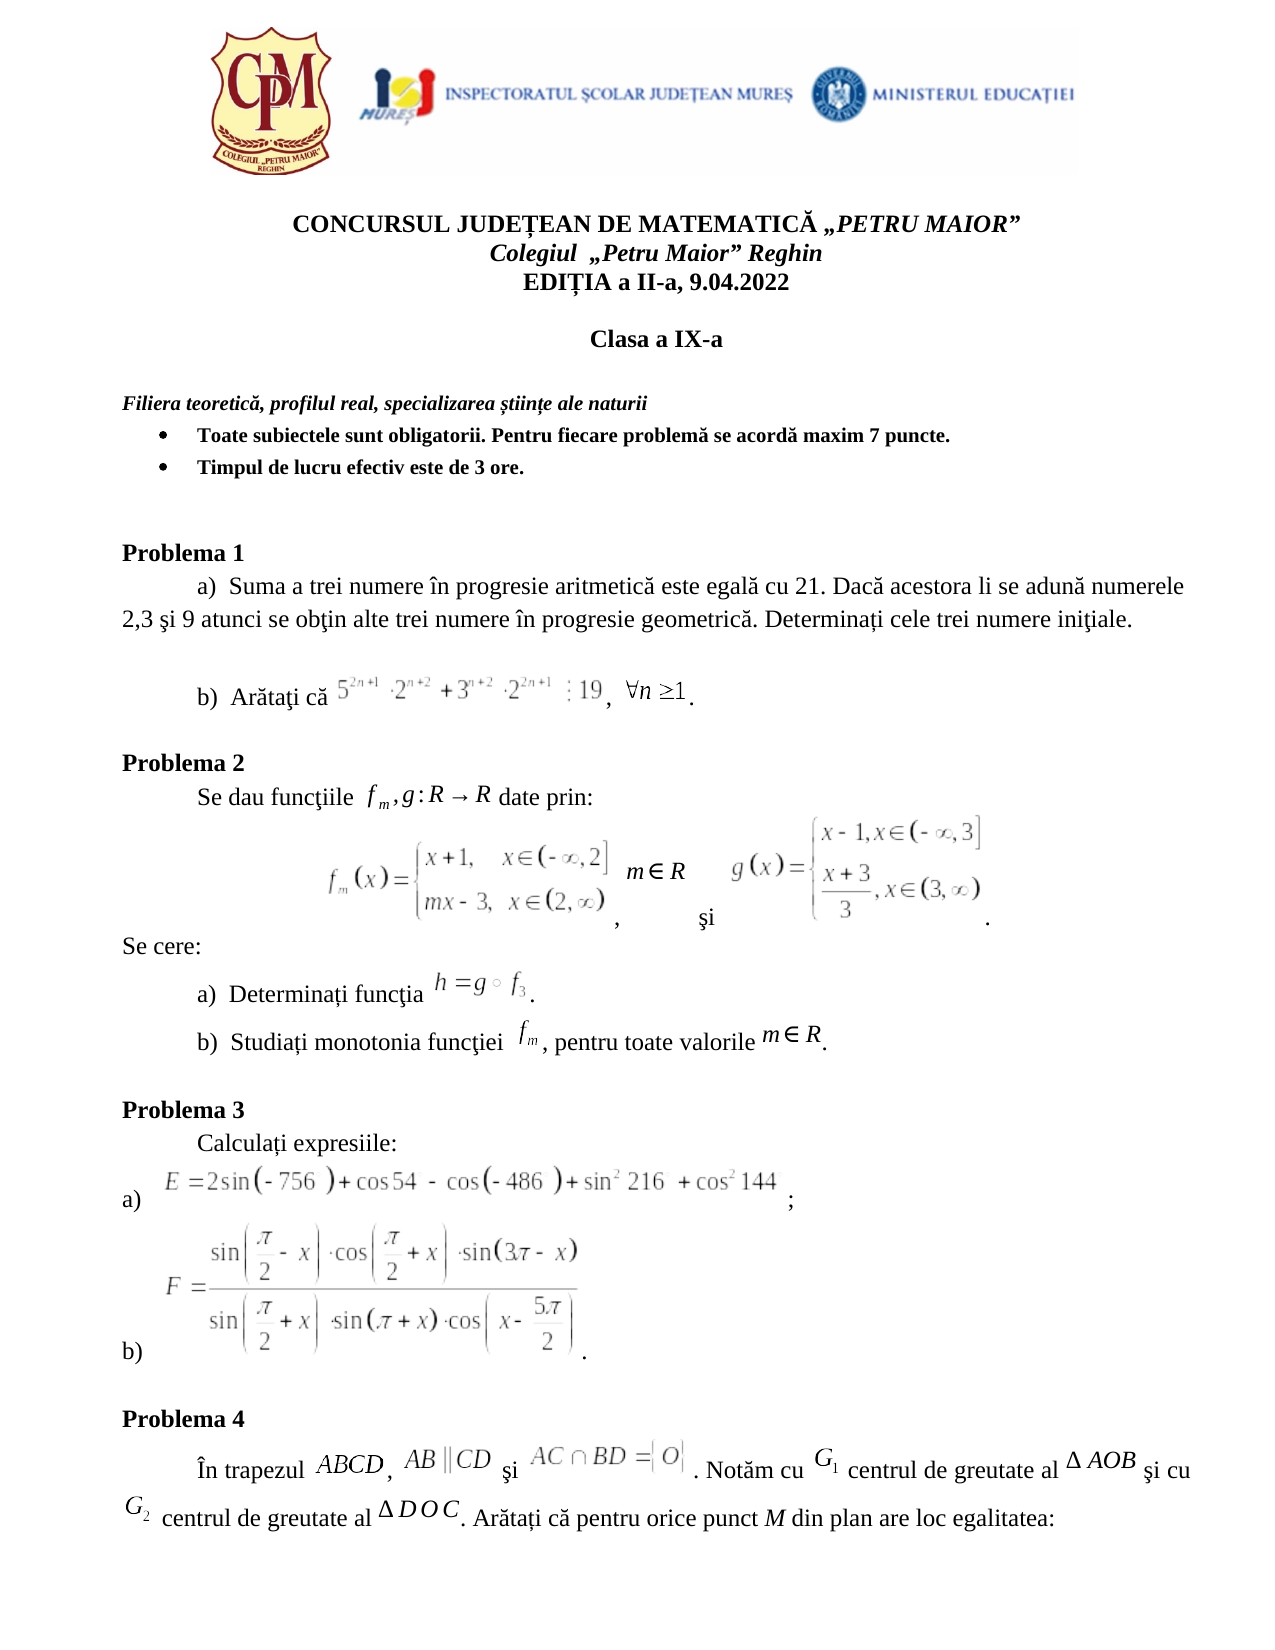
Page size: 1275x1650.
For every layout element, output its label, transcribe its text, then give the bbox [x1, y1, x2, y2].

text CONCURSUL JUDEȚEAN DE MATEMATICĂ „PETRU MAIOR” [122, 209, 1191, 238]
text Colegiul „Petru Maior” Reghin [122, 238, 1191, 267]
text Filiera teoretică, profilul real, specializarea științe ale naturii [122, 385, 1191, 417]
text a) Determinați funcţia . [197, 964, 1191, 1008]
text Problema 4 [122, 1404, 1191, 1433]
text b) Arătaţi că , . [122, 670, 1191, 711]
text Calculați expresiile: [122, 1128, 1191, 1157]
text , şi . [122, 812, 1191, 931]
text Problema 3 [122, 1095, 1191, 1124]
text În trapezul , şi . Notăm cu centrul de greutate al şi cu centrul de greutate al . Arătați că pentru orice punct M din plan are loc egalitatea: [122, 1437, 1191, 1532]
text Problema 1 [122, 538, 1191, 567]
text EDIȚIA a II-a, 9.04.2022 [122, 267, 1191, 296]
text a) Suma a trei numere în progresie aritmetică este egală cu 21. Dacă acestora li se adună numerele 2,3 şi 9 atunci se obţin alte trei numere în progresie geometrică. Determinați cele trei numere iniţiale. [122, 571, 1191, 633]
list Toate subiectele sunt obligatorii. Pentru fiecare problemă se acordă maxim 7 puncte. [159, 417, 1191, 449]
text a) ; [122, 1161, 1191, 1213]
text Se cere: [122, 931, 1191, 960]
text Clasa a IX-a [122, 324, 1191, 353]
text Se dau funcţiile date prin: [122, 781, 1191, 812]
picture [210, 27, 1079, 175]
text b) . [122, 1217, 1191, 1364]
list Timpul de lucru efectiv este de 3 ore. [159, 449, 1191, 481]
text b) Studiați monotonia funcţiei , pentru toate valorile . [197, 1012, 1191, 1056]
text Problema 2 [122, 748, 1191, 777]
